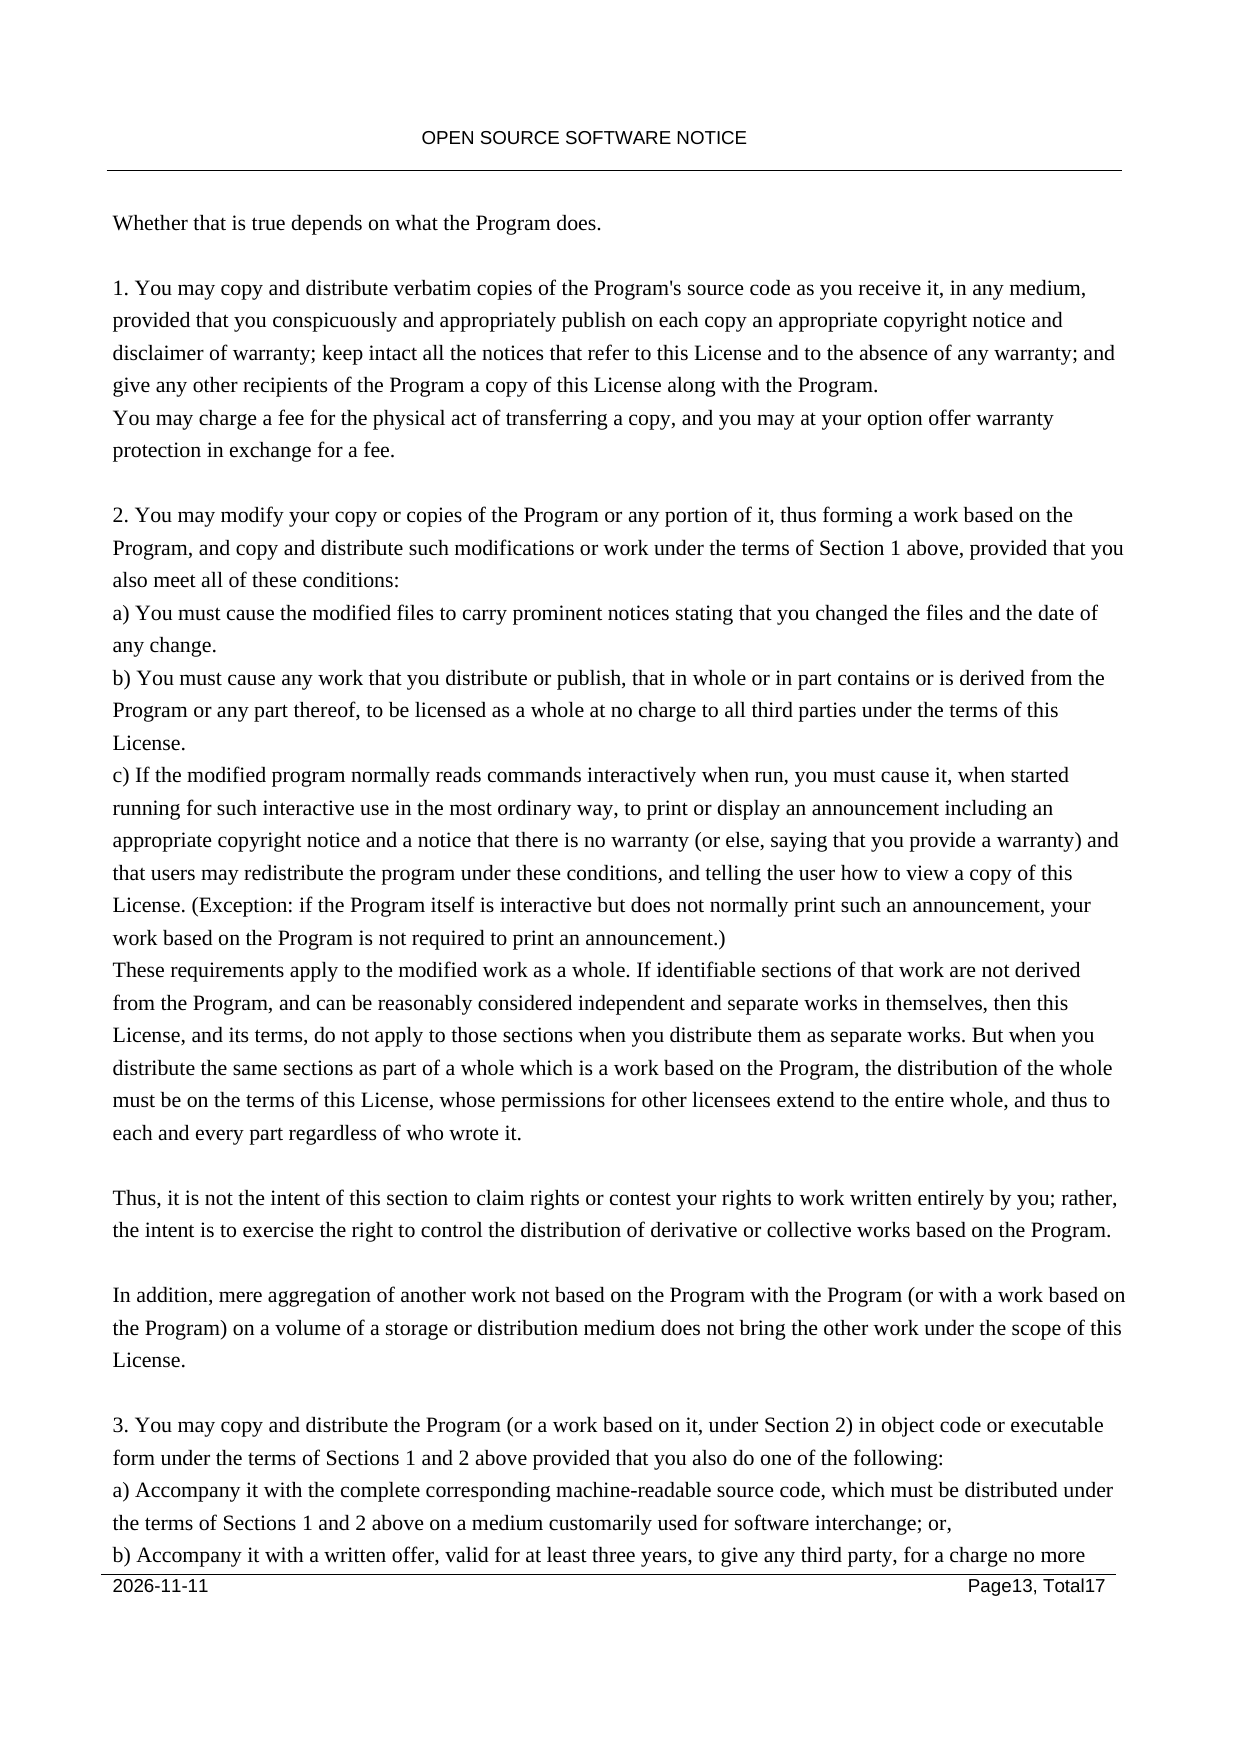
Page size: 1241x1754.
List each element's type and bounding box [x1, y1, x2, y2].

text [112, 206, 1128, 1571]
